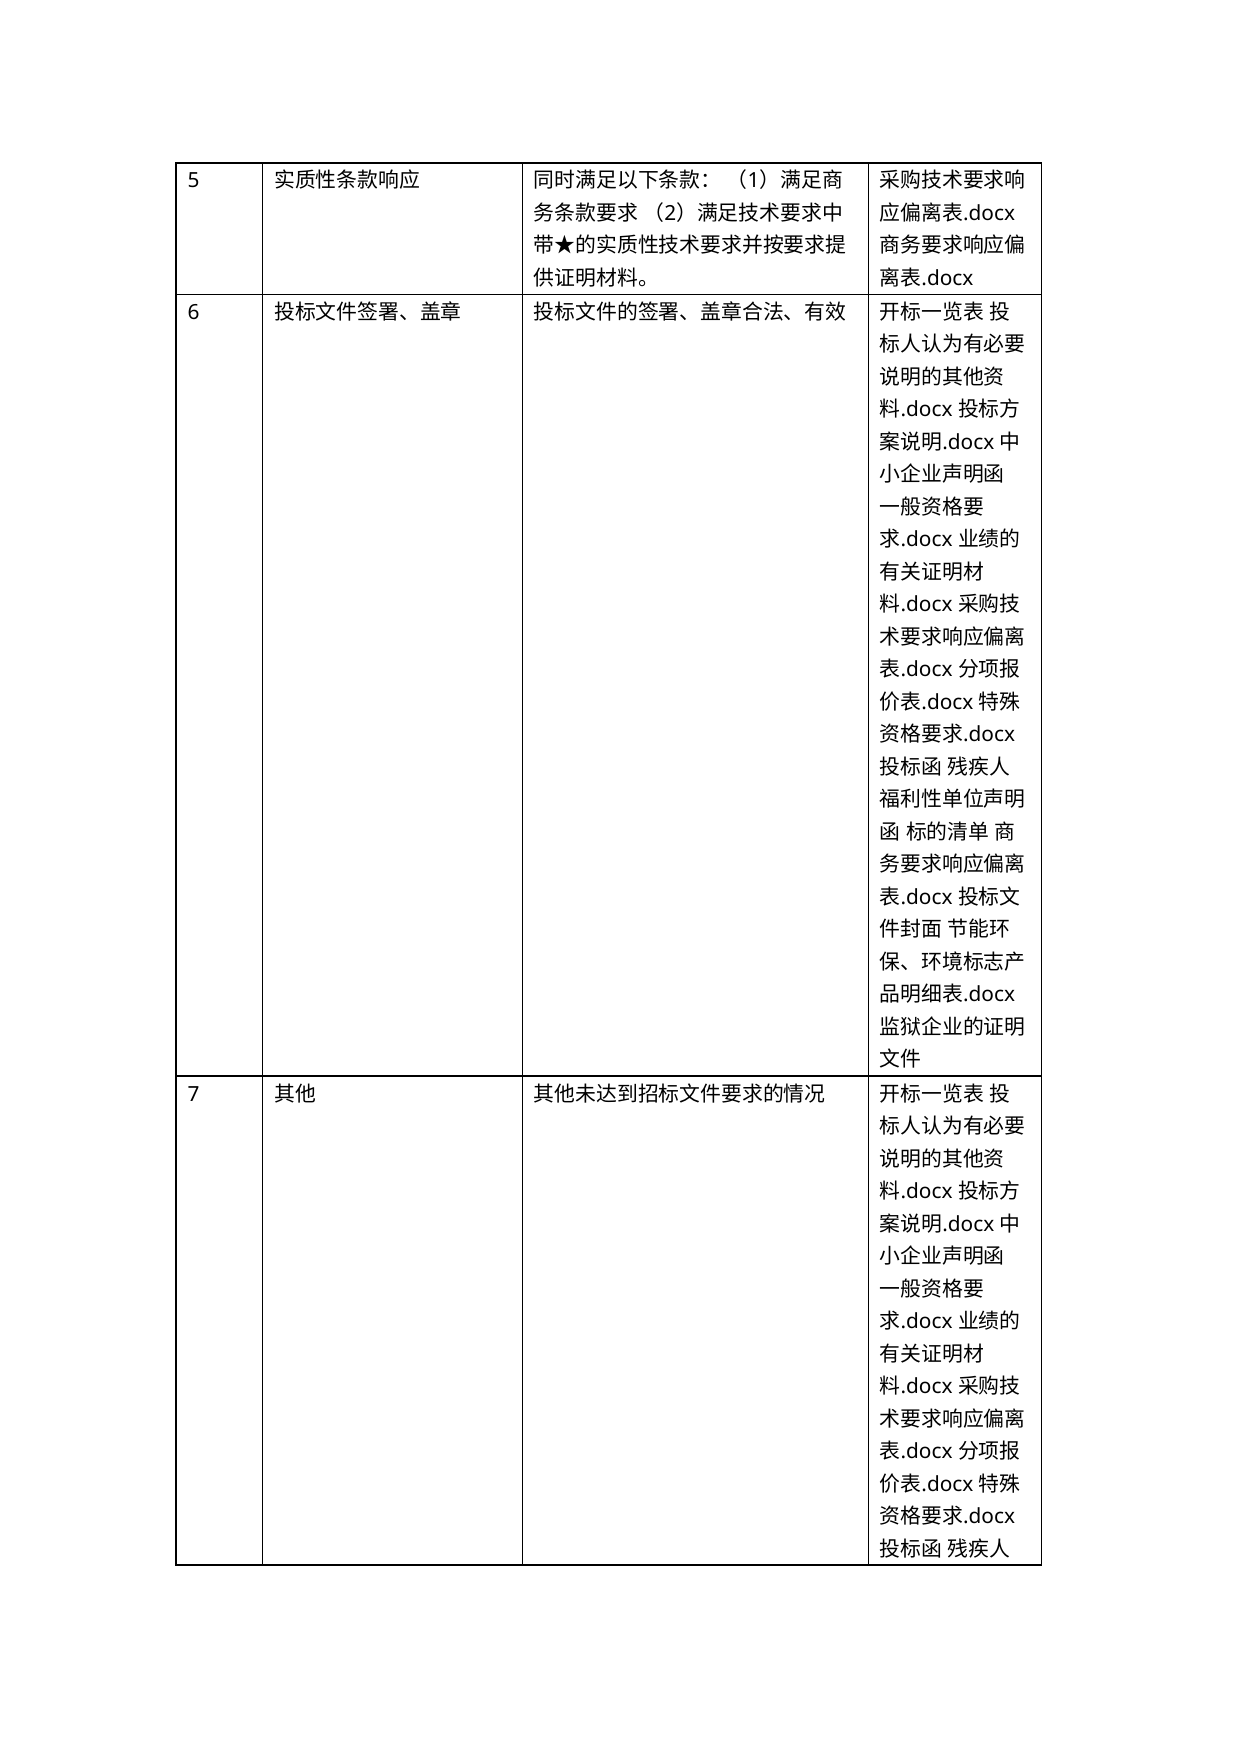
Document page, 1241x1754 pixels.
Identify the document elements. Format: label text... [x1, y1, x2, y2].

table_cell 7 [177, 1077, 262, 1564]
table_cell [869, 1077, 1041, 1564]
table_cell 采购技术要求响应偏离表.docx 商务要求响应偏离表.docx [869, 164, 1041, 293]
table_cell 同时满足以下条款： （1）满足商务条款要求 （2）满足技术要求中带★的实质性技术要求并按要求提供证明材料。 [523, 164, 868, 293]
table_cell 其他未达到招标文件要求的情况 [523, 1077, 868, 1564]
table_cell 6 [177, 295, 262, 1075]
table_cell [869, 295, 1041, 1075]
table_cell 投标文件的签署、盖章合法、有效 [523, 295, 868, 1075]
table_cell 投标文件签署、盖章 [263, 295, 522, 1075]
table_cell 实质性条款响应 [263, 164, 522, 293]
table_cell 5 [177, 164, 262, 293]
table_cell 其他 [263, 1077, 522, 1564]
